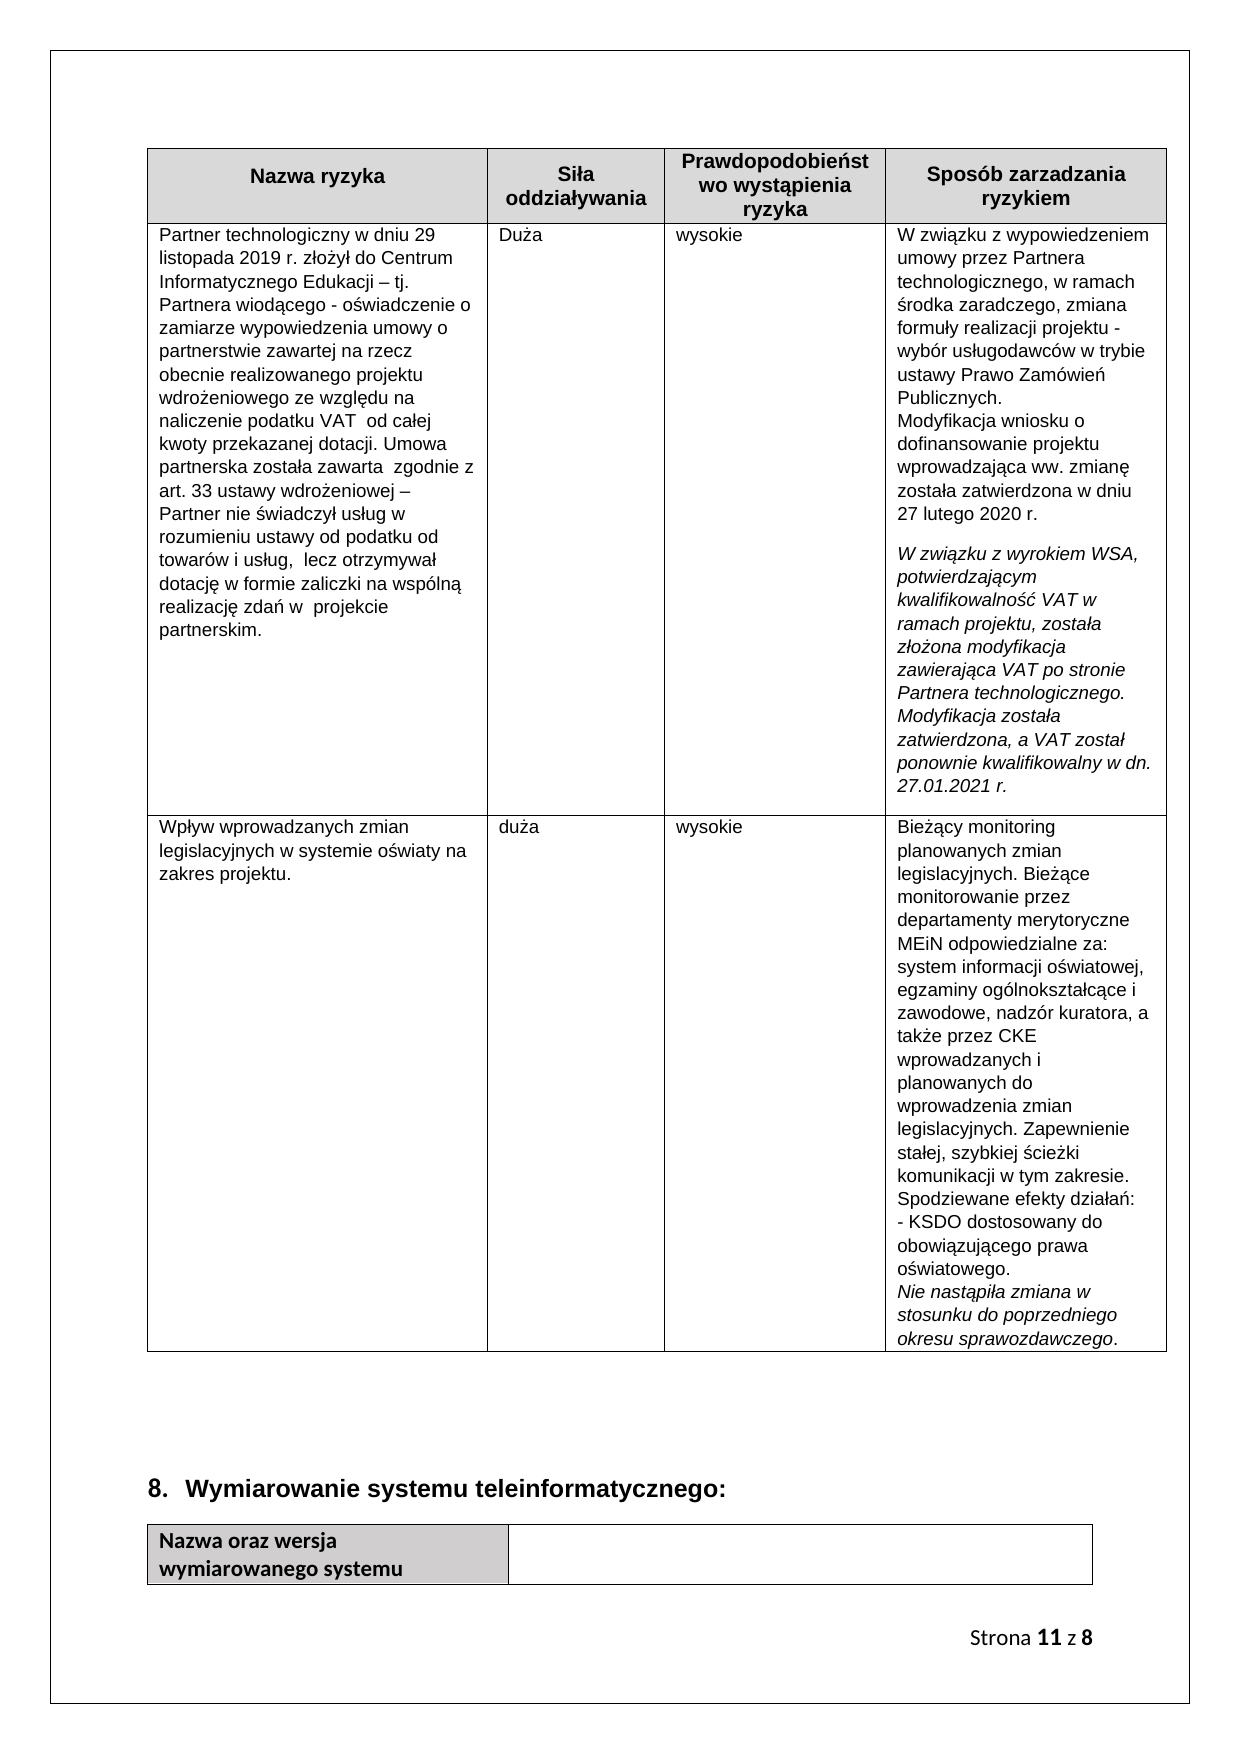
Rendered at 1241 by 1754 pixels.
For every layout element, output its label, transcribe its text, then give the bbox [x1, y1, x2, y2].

table_header Prawdopodobieństwo wystąpienia ryzyka [665, 149, 885, 223]
list Wymiarowanie systemu teleinformatycznego: [148, 1471, 1093, 1504]
table_cell W związku z wypowiedzeniem umowy przez Partnera technologicznego, w ramach środka zaradczego, zmiana formuły realizacji projektu - wybór usługodawców w trybie ustawy Prawo Zamówień Publicznych. Modyfikacja wniosku o dofinansowanie projektu wprowadzająca ww. zmianę została zatwierdzona w dniu 27 lutego 2020 r. W związku z wyrokiem WSA, potwierdzającym kwalifikowalność VAT w ramach projektu, została złożona modyfikacja zawierająca VAT po stronie Partnera technologicznego. Modyfikacja została zatwierdzona, a VAT został ponownie kwalifikowalny w dn. 27.01.2021 r. [886, 224, 1166, 815]
table_cell Bieżący monitoring planowanych zmian legislacyjnych. Bieżące monitorowanie przez departamenty merytoryczne MEiN odpowiedzialne za: system informacji oświatowej, egzaminy ogólnokształcące i zawodowe, nadzór kuratora, a także przez CKE wprowadzanych i planowanych do wprowadzenia zmian legislacyjnych. Zapewnienie stałej, szybkiej ścieżki komunikacji w tym zakresie. Spodziewane efekty działań: - KSDO dostosowany do obowiązującego prawa oświatowego. Nie nastąpiła zmiana w stosunku do poprzedniego okresu sprawozdawczego. [886, 816, 1166, 1351]
table_cell Duża [488, 224, 664, 815]
table_cell Partner technologiczny w dniu 29 listopada 2019 r. złożył do Centrum Informatycznego Edukacji – tj. Partnera wiodącego - oświadczenie o zamiarze wypowiedzenia umowy o partnerstwie zawartej na rzecz obecnie realizowanego projektu wdrożeniowego ze względu na naliczenie podatku VAT od całej kwoty przekazanej dotacji. Umowa partnerska została zawarta zgodnie z art. 33 ustawy wdrożeniowej – Partner nie świadczył usług w rozumieniu ustawy od podatku od towarów i usług, lecz otrzymywał dotację w formie zaliczki na wspólną realizację zdań w projekcie partnerskim. [148, 224, 487, 815]
table_cell Wpływ wprowadzanych zmian legislacyjnych w systemie oświaty na zakres projektu. [148, 816, 487, 1351]
table_cell wysokie [665, 816, 885, 1351]
table_header Nazwa ryzyka [148, 149, 487, 223]
table_header Sposób zarzadzania ryzykiem [886, 149, 1166, 223]
table_header Siła oddziaływania [488, 149, 664, 223]
table_header [509, 1525, 1092, 1583]
table_header Nazwa oraz wersja wymiarowanego systemu [148, 1525, 508, 1583]
table_cell wysokie [665, 224, 885, 815]
table_cell duża [488, 816, 664, 1351]
